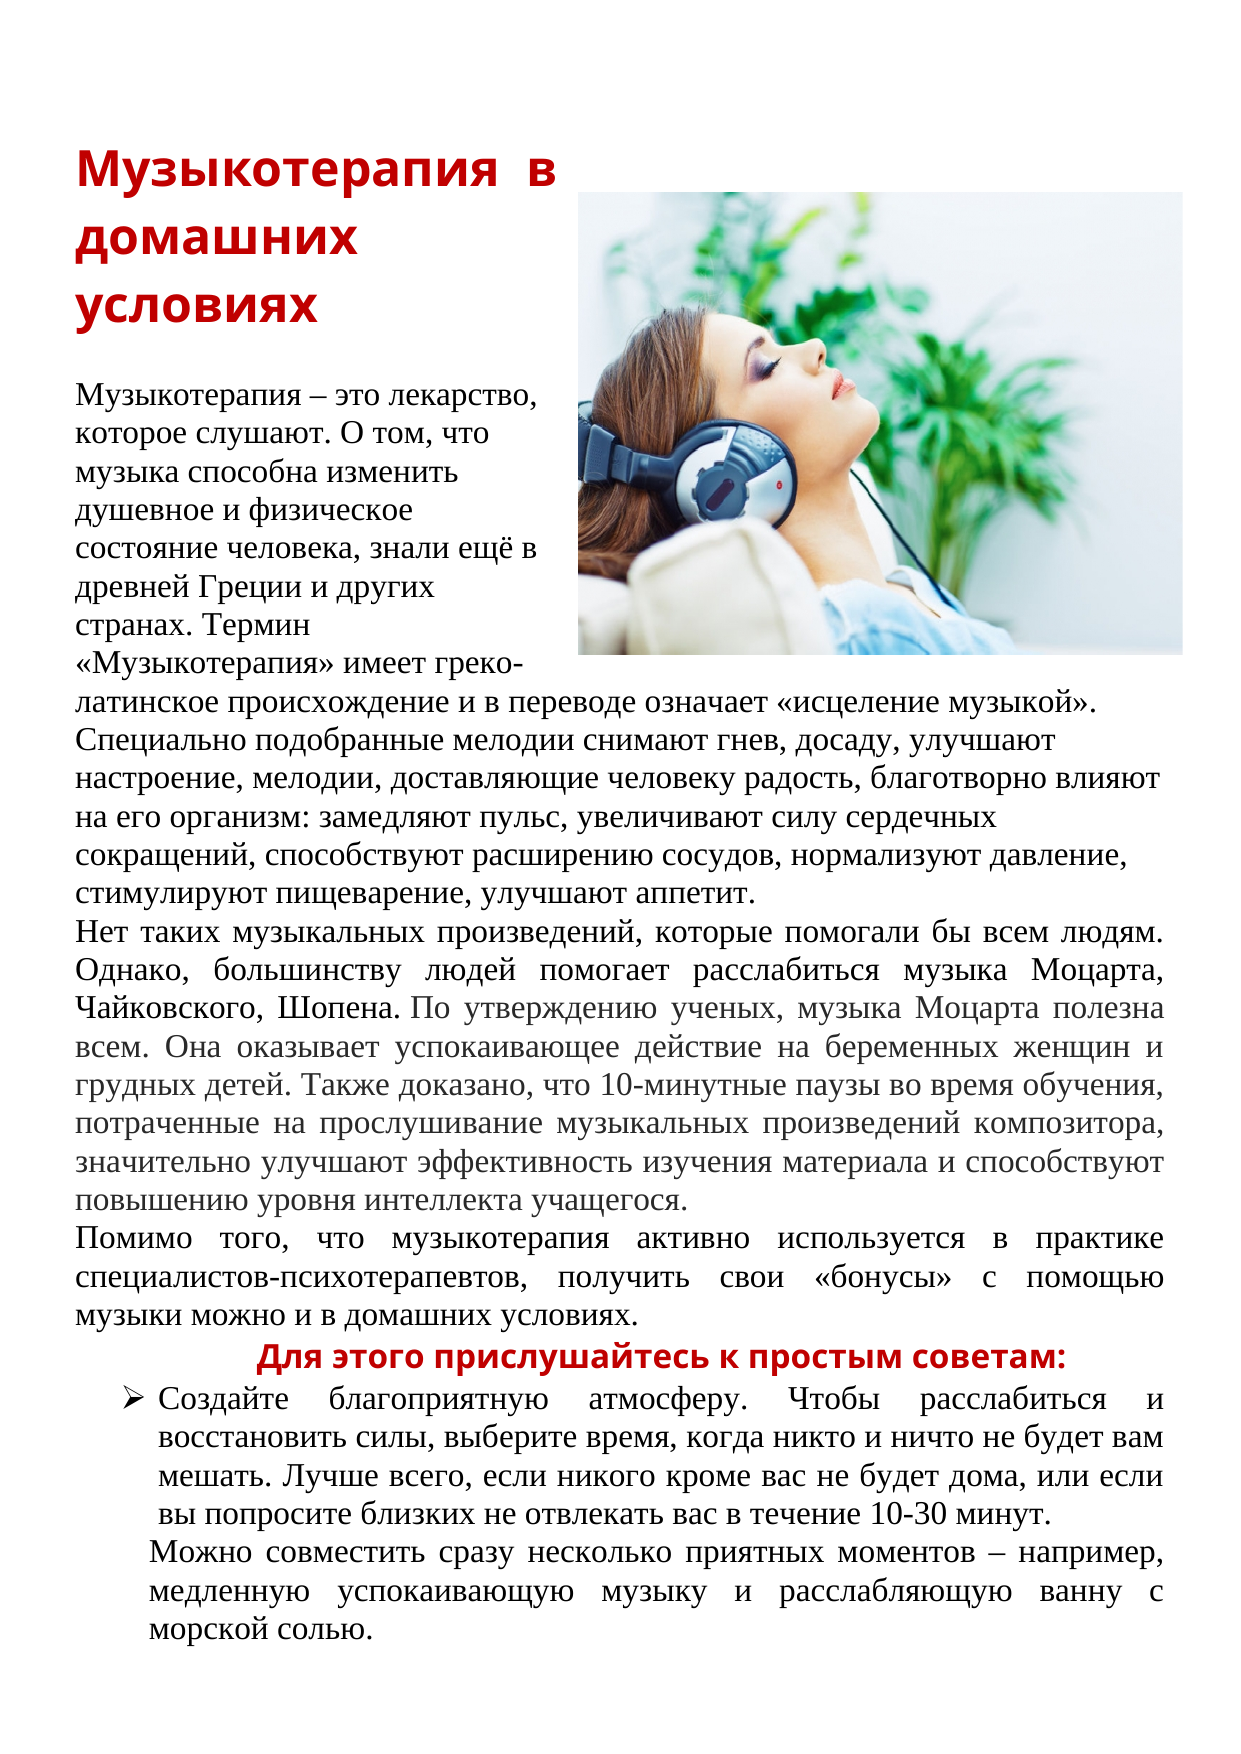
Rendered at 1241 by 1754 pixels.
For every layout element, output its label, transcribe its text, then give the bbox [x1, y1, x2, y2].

text Музыкотерапия – это лекарство, которое слушают. О том, что музыка способна изменить душевное и физическое состояние человека, знали ещё в древней Греции и других странах. Термин «Музыкотерапия» имеет греко-латинское происхождение и в переводе означает «исцеление музыкой». [75, 374, 1165, 719]
list Создайте благоприятную атмосферу. Чтобы расслабиться и восстановить силы, выберите время, когда никто и ничто не будет вам мешать. Лучше всего, если никого кроме вас не будет дома, или если вы попросите близких не отвлекать вас в течение 10-30 минут. [120, 1378, 1165, 1531]
text Для этого прислушайтесь к простым советам: [75, 1333, 1165, 1378]
text Специально подобранные мелодии снимают гнев, досаду, улучшают настроение, мелодии, доставляющие человеку радость, благотворно влияют на его организм: замедляют пульс, увеличивают силу сердечных сокращений, способствуют расширению сосудов, нормализуют давление, стимулируют пищеварение, улучшают аппетит. [75, 719, 1165, 911]
picture [578, 192, 1183, 655]
text Помимо того, что музыкотерапия активно используется в практике специалистов-психотерапевтов, получить свои «бонусы» с помощью музыки можно и в домашних условиях. [75, 1218, 1165, 1333]
text Музыкотерапия в домашних условиях [75, 132, 1165, 337]
text Нет таких музыкальных произведений, которые помогали бы всем людям. Однако, большинству людей помогает расслабиться музыка Моцарта, Чайковского, Шопена. По утверждению ученых, музыка Моцарта полезна всем. Она оказывает успокаивающее действие на беременных женщин и грудных детей. Также доказано, что 10-минутные паузы во время обучения, потраченные на прослушивание музыкальных произведений композитора, значительно улучшают эффективность изучения материала и способствуют повышению уровня интеллекта учащегося. [75, 911, 1165, 1218]
text Можно совместить сразу несколько приятных моментов – например, медленную успокаивающую музыку и расслабляющую ванну с морской солью. [149, 1531, 1165, 1646]
